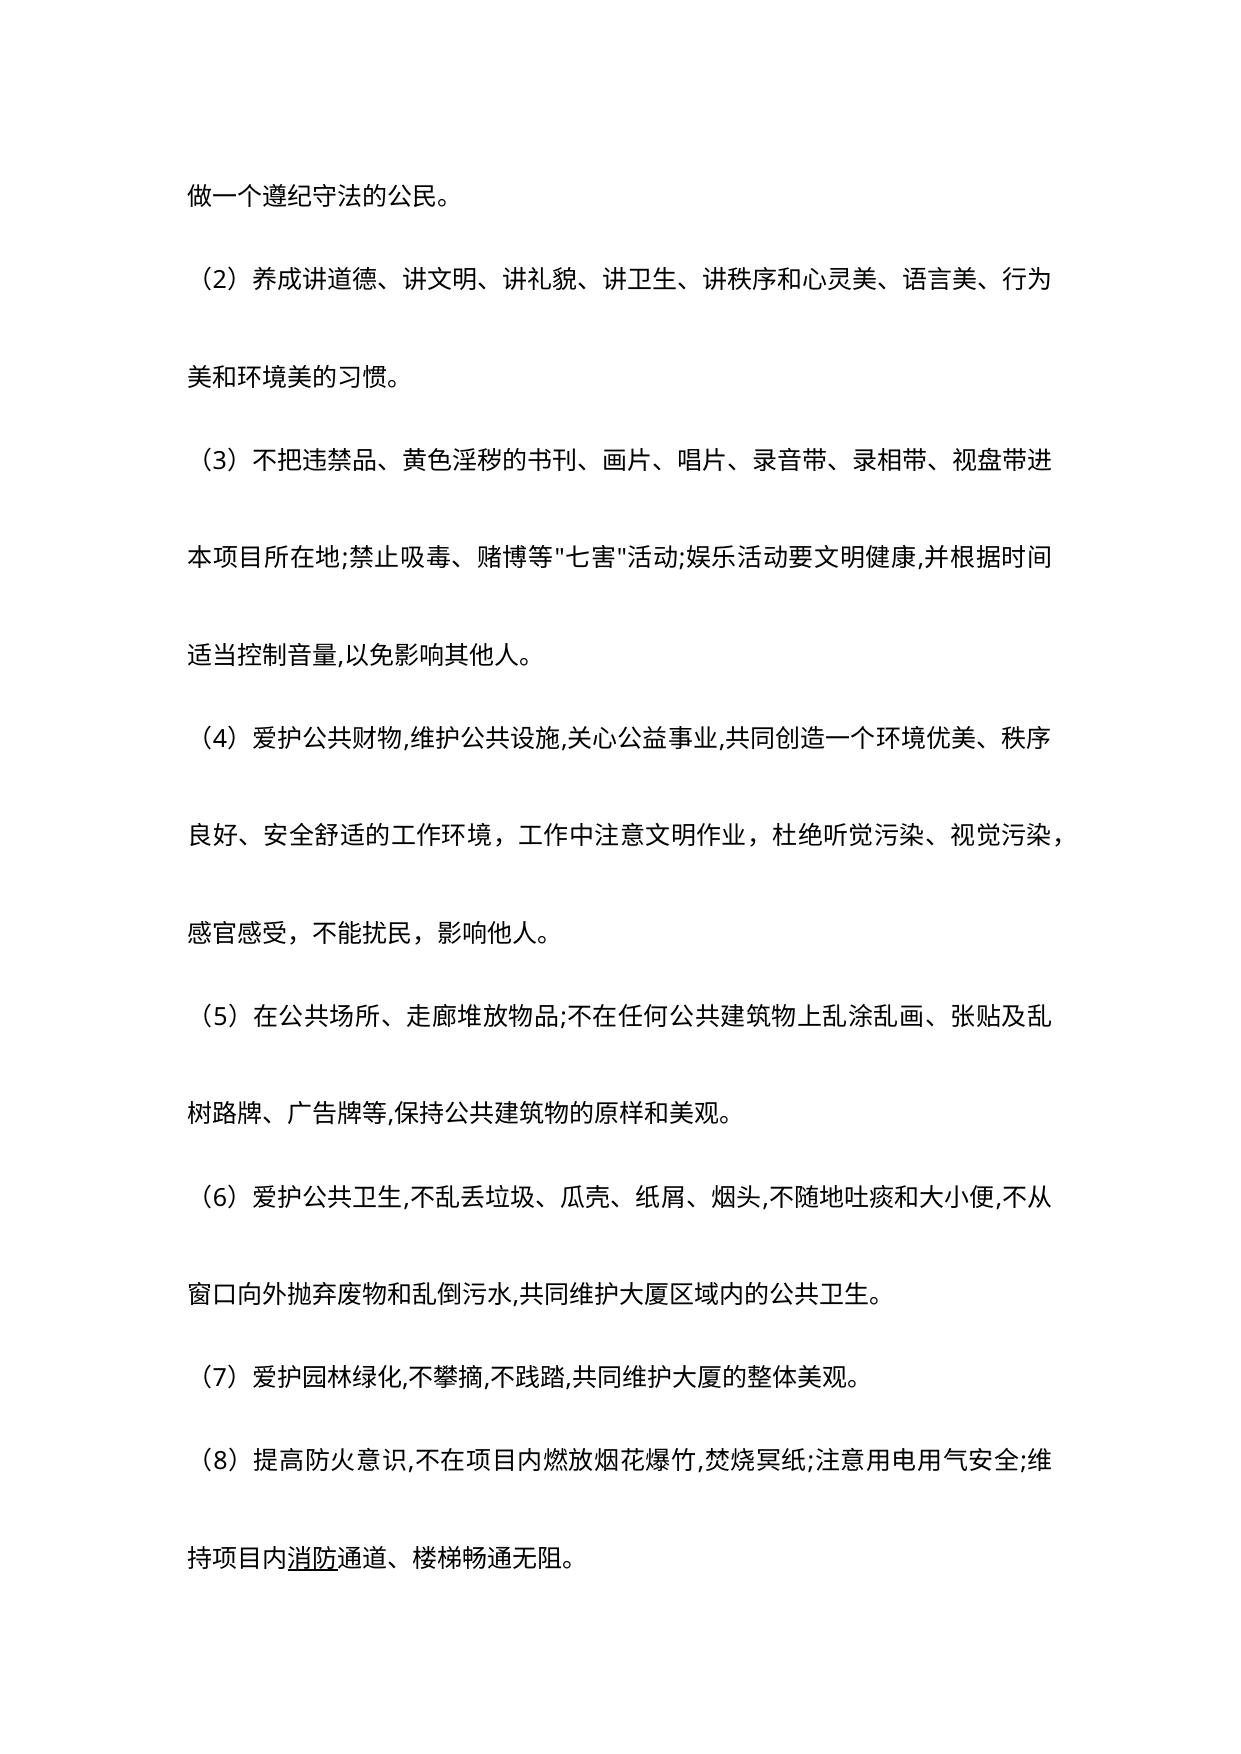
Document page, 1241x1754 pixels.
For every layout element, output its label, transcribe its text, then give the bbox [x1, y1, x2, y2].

text （3）不把违禁品、黄色淫秽的书刊、画片、唱片、录音带、录相带、视盘带进本项目所在地;禁止吸毒、赌博等"七害"活动;娱乐活动要文明健康,并根据时间适当控制音量,以免影响其他人。 [187, 426, 1053, 686]
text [187, 162, 1053, 227]
text （7）爱护园林绿化,不攀摘,不践踏,共同维护大厦的整体美观。 [187, 1343, 1053, 1408]
text （5）在公共场所、走廊堆放物品;不在任何公共建筑物上乱涂乱画、张贴及乱树路牌、广告牌等,保持公共建筑物的原样和美观。 [187, 982, 1053, 1144]
text （2）养成讲道德、讲文明、讲礼貌、讲卫生、讲秩序和心灵美、语言美、行为美和环境美的习惯。 [187, 245, 1053, 408]
text （8）提高防火意识,不在项目内燃放烟花爆竹,焚烧冥纸;注意用电用气安全;维持项目内消防通道、楼梯畅通无阻。 [187, 1426, 1053, 1589]
text （4）爱护公共财物,维护公共设施,关心公益事业,共同创造一个环境优美、秩序良好、安全舒适的工作环境，工作中注意文明作业，杜绝听觉污染、视觉污染，感官感受，不能扰民，影响他人。 [187, 704, 1053, 964]
text （6）爱护公共卫生,不乱丢垃圾、瓜壳、纸屑、烟头,不随地吐痰和大小便,不从窗口向外抛弃废物和乱倒污水,共同维护大厦区域内的公共卫生。 [187, 1163, 1053, 1325]
